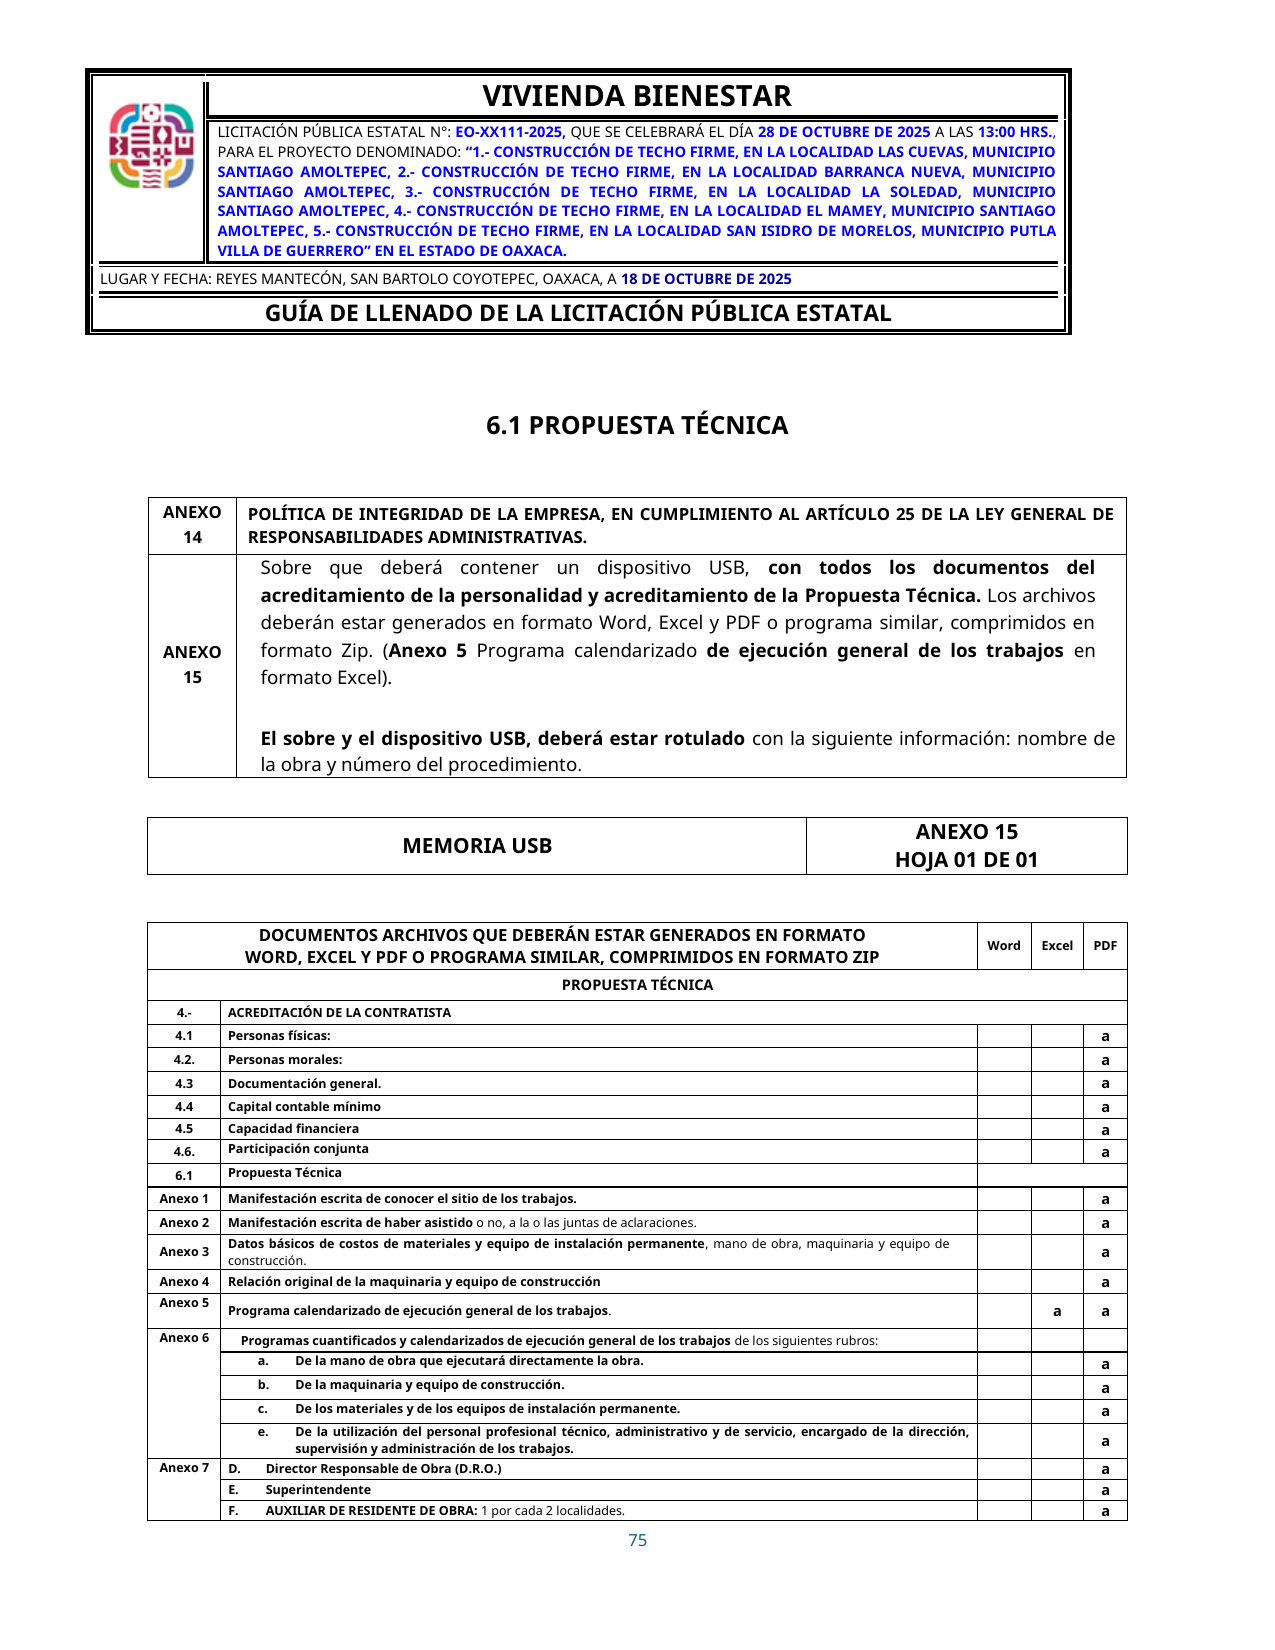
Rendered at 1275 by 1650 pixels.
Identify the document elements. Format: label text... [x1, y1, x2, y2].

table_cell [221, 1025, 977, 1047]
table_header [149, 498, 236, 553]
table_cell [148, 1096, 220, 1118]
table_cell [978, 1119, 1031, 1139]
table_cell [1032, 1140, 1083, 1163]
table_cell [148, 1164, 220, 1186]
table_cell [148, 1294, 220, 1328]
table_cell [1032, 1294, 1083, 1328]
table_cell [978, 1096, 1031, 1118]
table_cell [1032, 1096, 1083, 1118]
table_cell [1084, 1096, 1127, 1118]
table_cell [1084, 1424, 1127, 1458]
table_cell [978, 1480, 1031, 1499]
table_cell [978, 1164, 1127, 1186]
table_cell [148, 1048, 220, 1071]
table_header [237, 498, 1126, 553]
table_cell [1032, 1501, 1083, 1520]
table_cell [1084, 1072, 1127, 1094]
text 6.1 PROPUESTA TÉCNICA [148, 407, 1127, 441]
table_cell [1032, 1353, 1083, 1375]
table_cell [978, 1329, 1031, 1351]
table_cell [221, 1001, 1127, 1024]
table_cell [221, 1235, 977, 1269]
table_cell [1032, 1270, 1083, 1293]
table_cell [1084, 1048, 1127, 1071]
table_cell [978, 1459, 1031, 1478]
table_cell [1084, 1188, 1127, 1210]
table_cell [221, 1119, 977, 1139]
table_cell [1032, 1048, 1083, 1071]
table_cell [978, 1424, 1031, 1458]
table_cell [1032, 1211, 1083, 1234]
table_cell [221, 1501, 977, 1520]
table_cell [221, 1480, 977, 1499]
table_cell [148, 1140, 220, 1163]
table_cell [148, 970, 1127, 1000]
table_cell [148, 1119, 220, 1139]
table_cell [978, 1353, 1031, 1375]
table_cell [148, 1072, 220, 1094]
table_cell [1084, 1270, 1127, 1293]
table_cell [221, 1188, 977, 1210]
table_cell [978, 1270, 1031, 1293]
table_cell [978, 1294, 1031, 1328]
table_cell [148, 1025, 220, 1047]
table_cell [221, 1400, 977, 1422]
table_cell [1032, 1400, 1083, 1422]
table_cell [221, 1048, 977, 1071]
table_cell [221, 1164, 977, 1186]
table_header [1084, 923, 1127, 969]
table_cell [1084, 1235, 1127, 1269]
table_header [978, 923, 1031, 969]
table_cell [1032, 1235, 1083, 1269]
picture [98, 95, 203, 194]
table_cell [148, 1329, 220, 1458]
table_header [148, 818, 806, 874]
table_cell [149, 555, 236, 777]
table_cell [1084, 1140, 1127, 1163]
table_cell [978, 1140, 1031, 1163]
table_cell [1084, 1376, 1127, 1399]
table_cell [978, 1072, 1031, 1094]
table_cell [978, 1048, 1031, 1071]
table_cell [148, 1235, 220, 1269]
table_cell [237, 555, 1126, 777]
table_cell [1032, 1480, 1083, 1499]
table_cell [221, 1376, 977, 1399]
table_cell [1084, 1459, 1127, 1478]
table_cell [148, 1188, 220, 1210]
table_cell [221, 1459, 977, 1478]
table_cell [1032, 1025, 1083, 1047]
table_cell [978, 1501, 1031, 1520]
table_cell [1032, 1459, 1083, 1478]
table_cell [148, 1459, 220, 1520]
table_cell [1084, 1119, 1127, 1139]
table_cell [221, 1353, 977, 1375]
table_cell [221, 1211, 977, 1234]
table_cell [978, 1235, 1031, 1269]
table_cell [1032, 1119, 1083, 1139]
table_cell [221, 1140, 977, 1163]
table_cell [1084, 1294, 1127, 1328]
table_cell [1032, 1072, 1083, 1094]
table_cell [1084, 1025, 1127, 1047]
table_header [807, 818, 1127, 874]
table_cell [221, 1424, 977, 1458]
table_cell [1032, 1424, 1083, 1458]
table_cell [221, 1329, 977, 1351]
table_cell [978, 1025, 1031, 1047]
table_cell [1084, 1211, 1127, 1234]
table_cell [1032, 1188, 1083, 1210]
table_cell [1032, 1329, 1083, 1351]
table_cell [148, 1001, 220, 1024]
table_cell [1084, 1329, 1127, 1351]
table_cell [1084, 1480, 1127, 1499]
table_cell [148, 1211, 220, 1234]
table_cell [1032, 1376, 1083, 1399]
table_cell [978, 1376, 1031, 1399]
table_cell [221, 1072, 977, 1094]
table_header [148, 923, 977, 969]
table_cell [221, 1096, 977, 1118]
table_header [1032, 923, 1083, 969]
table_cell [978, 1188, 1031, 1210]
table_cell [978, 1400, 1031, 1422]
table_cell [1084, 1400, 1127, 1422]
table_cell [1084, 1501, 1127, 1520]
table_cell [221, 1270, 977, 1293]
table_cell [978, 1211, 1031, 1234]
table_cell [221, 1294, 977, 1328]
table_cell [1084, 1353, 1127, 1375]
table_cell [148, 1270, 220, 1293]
